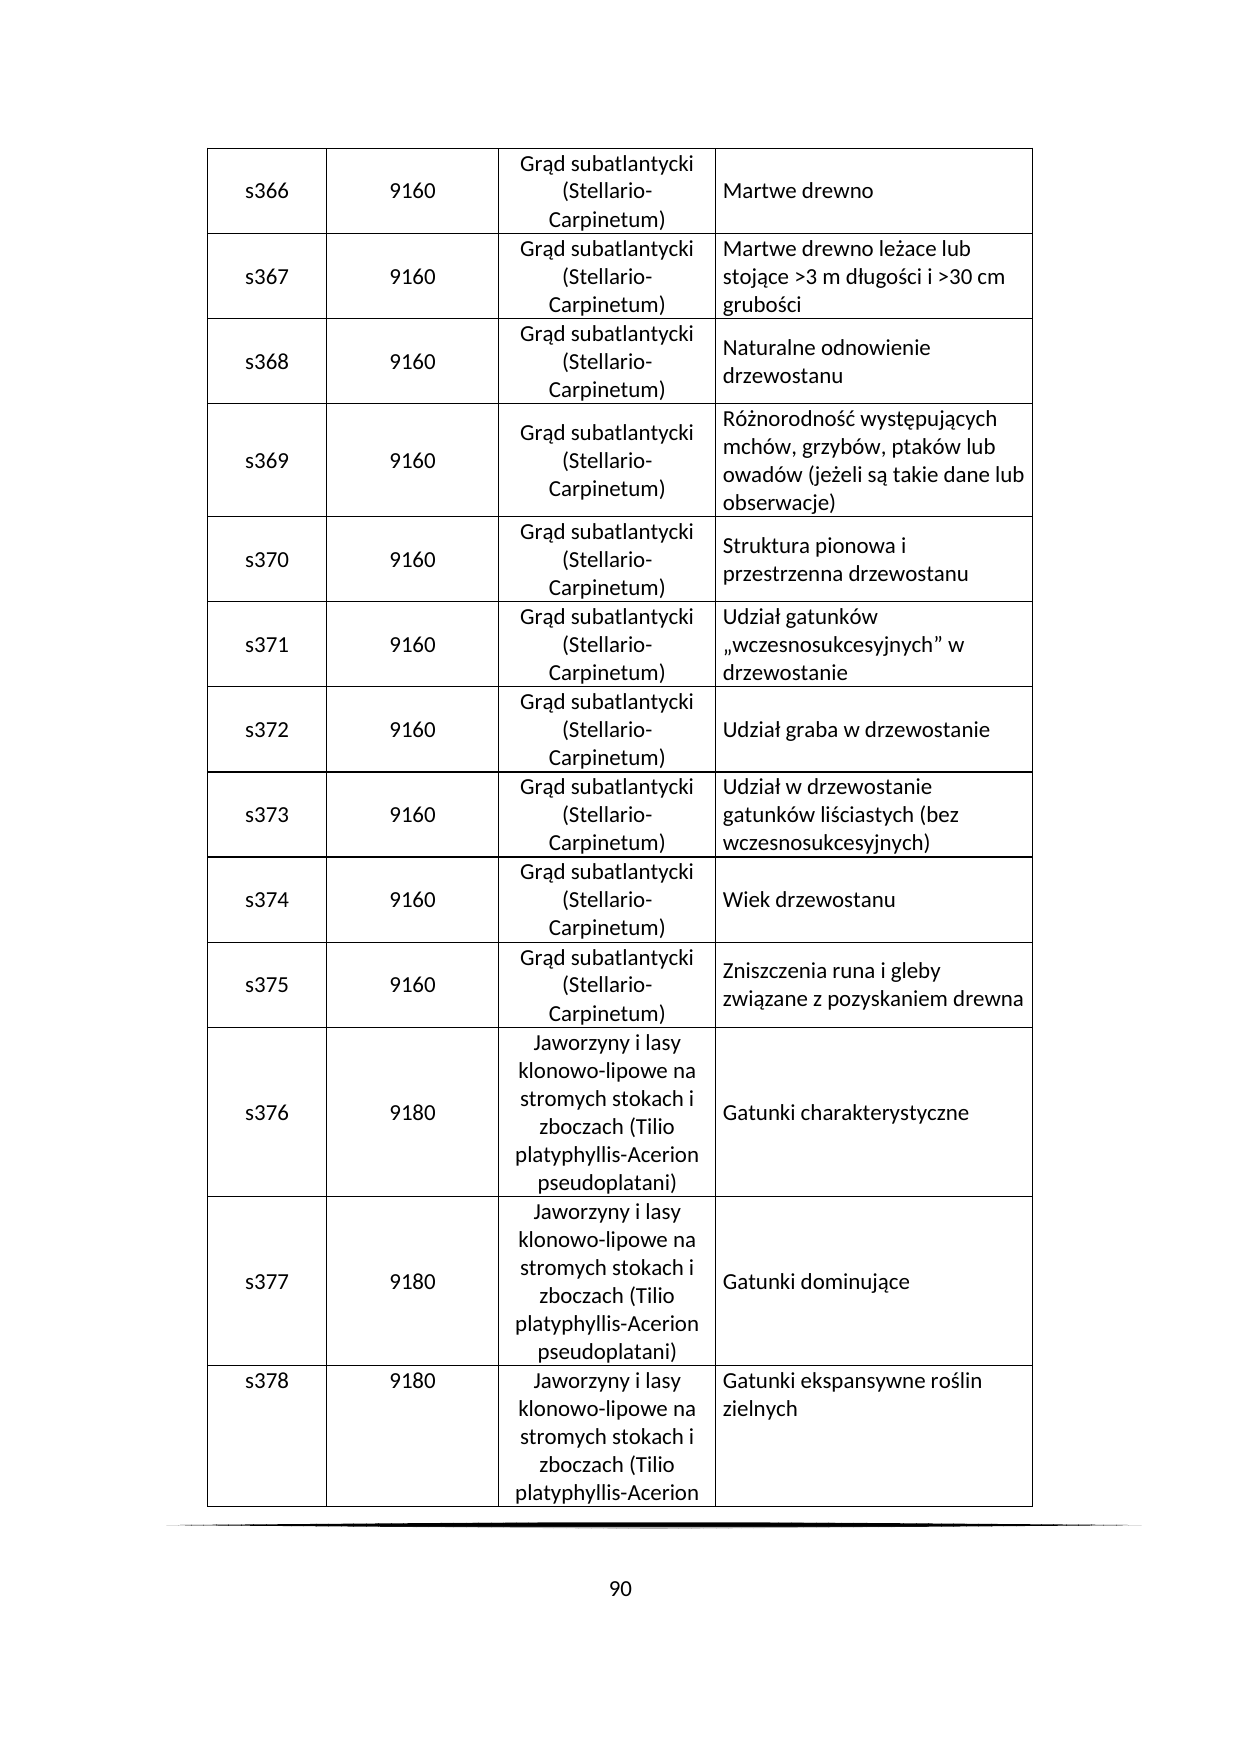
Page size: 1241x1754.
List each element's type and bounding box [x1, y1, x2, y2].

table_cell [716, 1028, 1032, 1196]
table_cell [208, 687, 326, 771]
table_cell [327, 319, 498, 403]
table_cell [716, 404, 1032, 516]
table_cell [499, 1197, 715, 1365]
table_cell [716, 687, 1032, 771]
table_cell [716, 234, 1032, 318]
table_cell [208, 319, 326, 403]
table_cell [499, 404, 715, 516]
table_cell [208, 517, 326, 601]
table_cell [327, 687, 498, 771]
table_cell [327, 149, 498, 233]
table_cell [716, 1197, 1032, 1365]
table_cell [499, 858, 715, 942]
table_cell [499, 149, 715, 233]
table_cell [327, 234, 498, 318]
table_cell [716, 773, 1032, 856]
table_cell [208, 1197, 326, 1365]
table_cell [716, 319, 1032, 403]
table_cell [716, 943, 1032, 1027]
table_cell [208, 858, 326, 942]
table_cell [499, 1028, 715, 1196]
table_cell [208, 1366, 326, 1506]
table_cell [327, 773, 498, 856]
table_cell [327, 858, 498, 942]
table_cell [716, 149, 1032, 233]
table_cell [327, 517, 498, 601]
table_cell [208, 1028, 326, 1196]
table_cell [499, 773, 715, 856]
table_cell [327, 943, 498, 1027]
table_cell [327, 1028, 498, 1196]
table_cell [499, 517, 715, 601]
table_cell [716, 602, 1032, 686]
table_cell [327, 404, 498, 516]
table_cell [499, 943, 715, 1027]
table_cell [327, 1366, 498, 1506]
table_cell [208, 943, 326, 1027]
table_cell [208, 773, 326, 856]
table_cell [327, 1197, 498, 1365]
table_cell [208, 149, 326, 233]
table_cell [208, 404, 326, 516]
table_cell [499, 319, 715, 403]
picture [166, 1521, 1142, 1529]
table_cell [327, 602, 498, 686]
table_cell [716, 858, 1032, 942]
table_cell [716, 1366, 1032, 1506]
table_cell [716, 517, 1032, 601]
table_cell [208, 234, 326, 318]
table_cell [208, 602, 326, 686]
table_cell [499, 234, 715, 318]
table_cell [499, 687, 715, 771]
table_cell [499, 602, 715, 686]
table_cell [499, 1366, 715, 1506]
